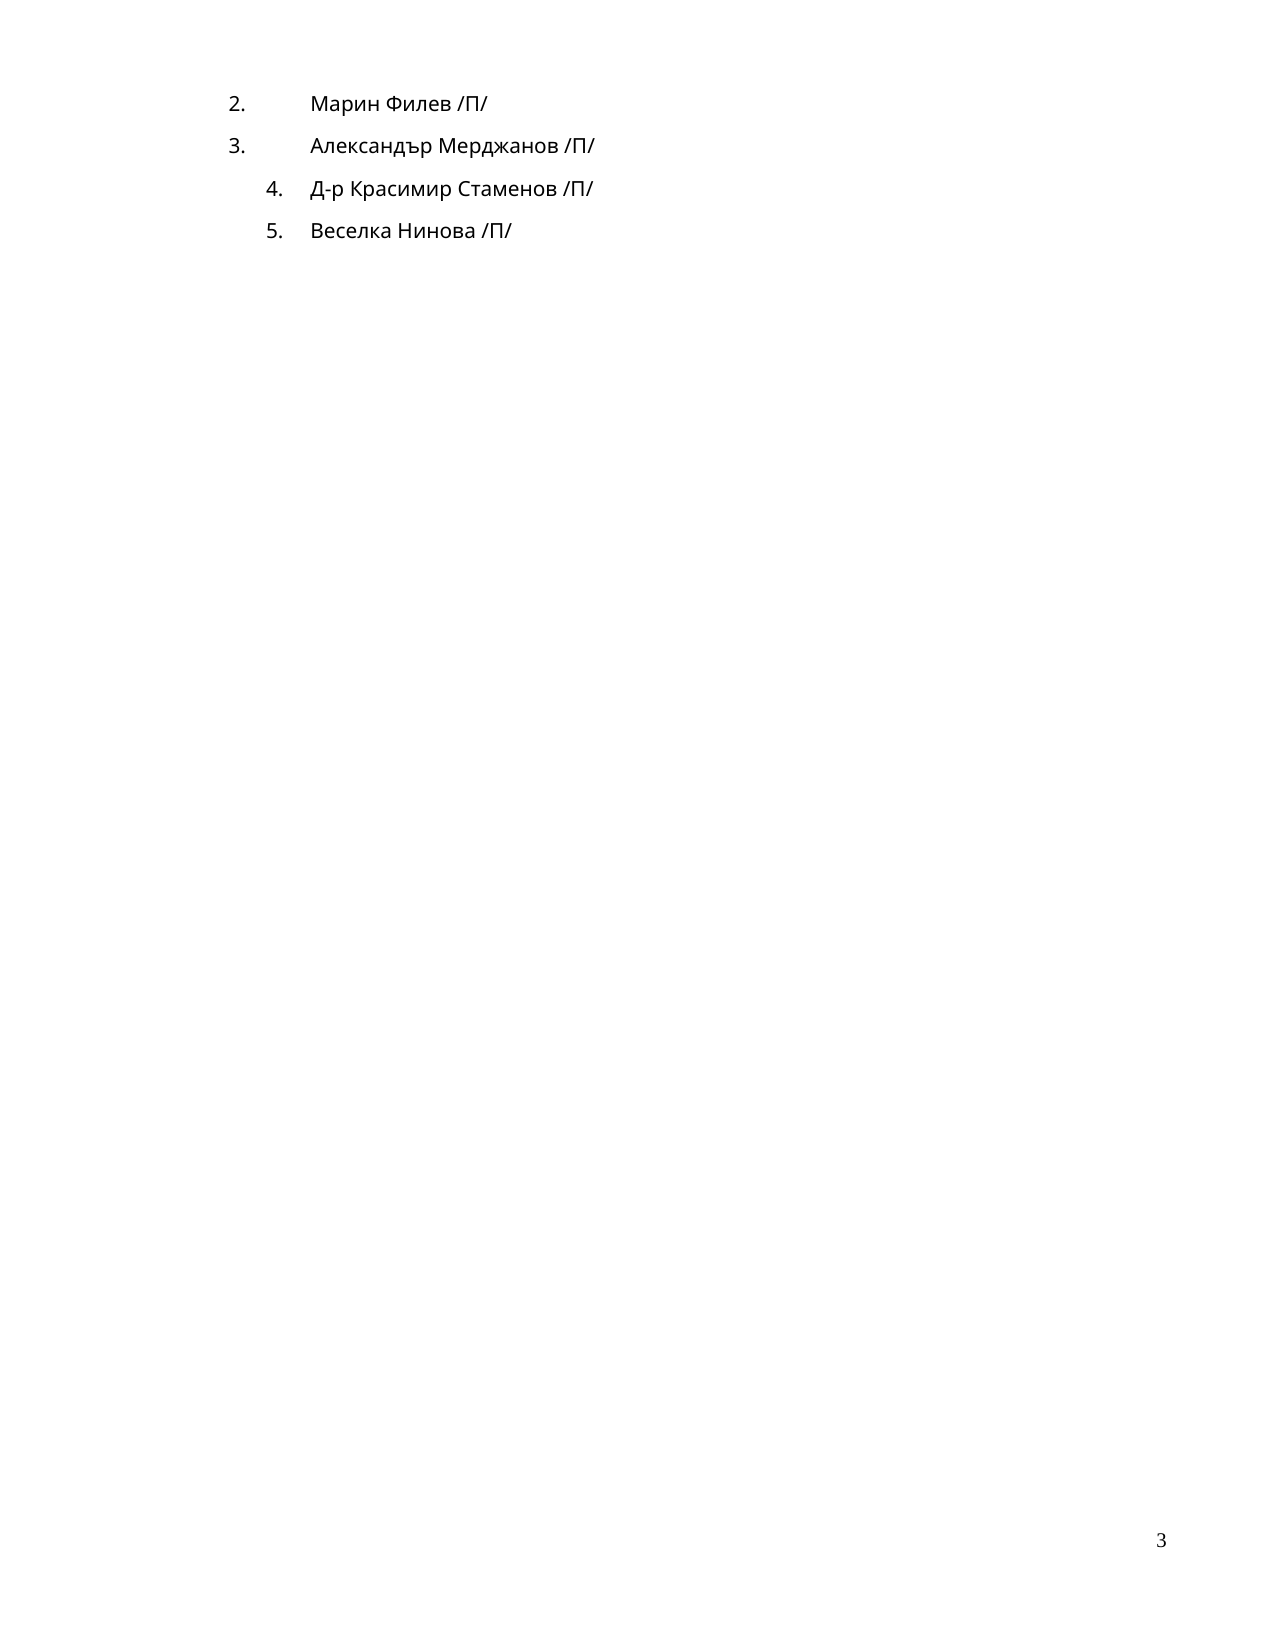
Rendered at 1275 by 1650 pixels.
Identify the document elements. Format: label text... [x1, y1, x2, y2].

list Марин Филев /П/ [193, 89, 1166, 117]
list Д-р Красимир Стаменов /П/ [266, 174, 1166, 202]
list Веселка Нинова /П/ [266, 216, 1166, 245]
list Александър Мерджанов /П/ [193, 131, 1166, 160]
